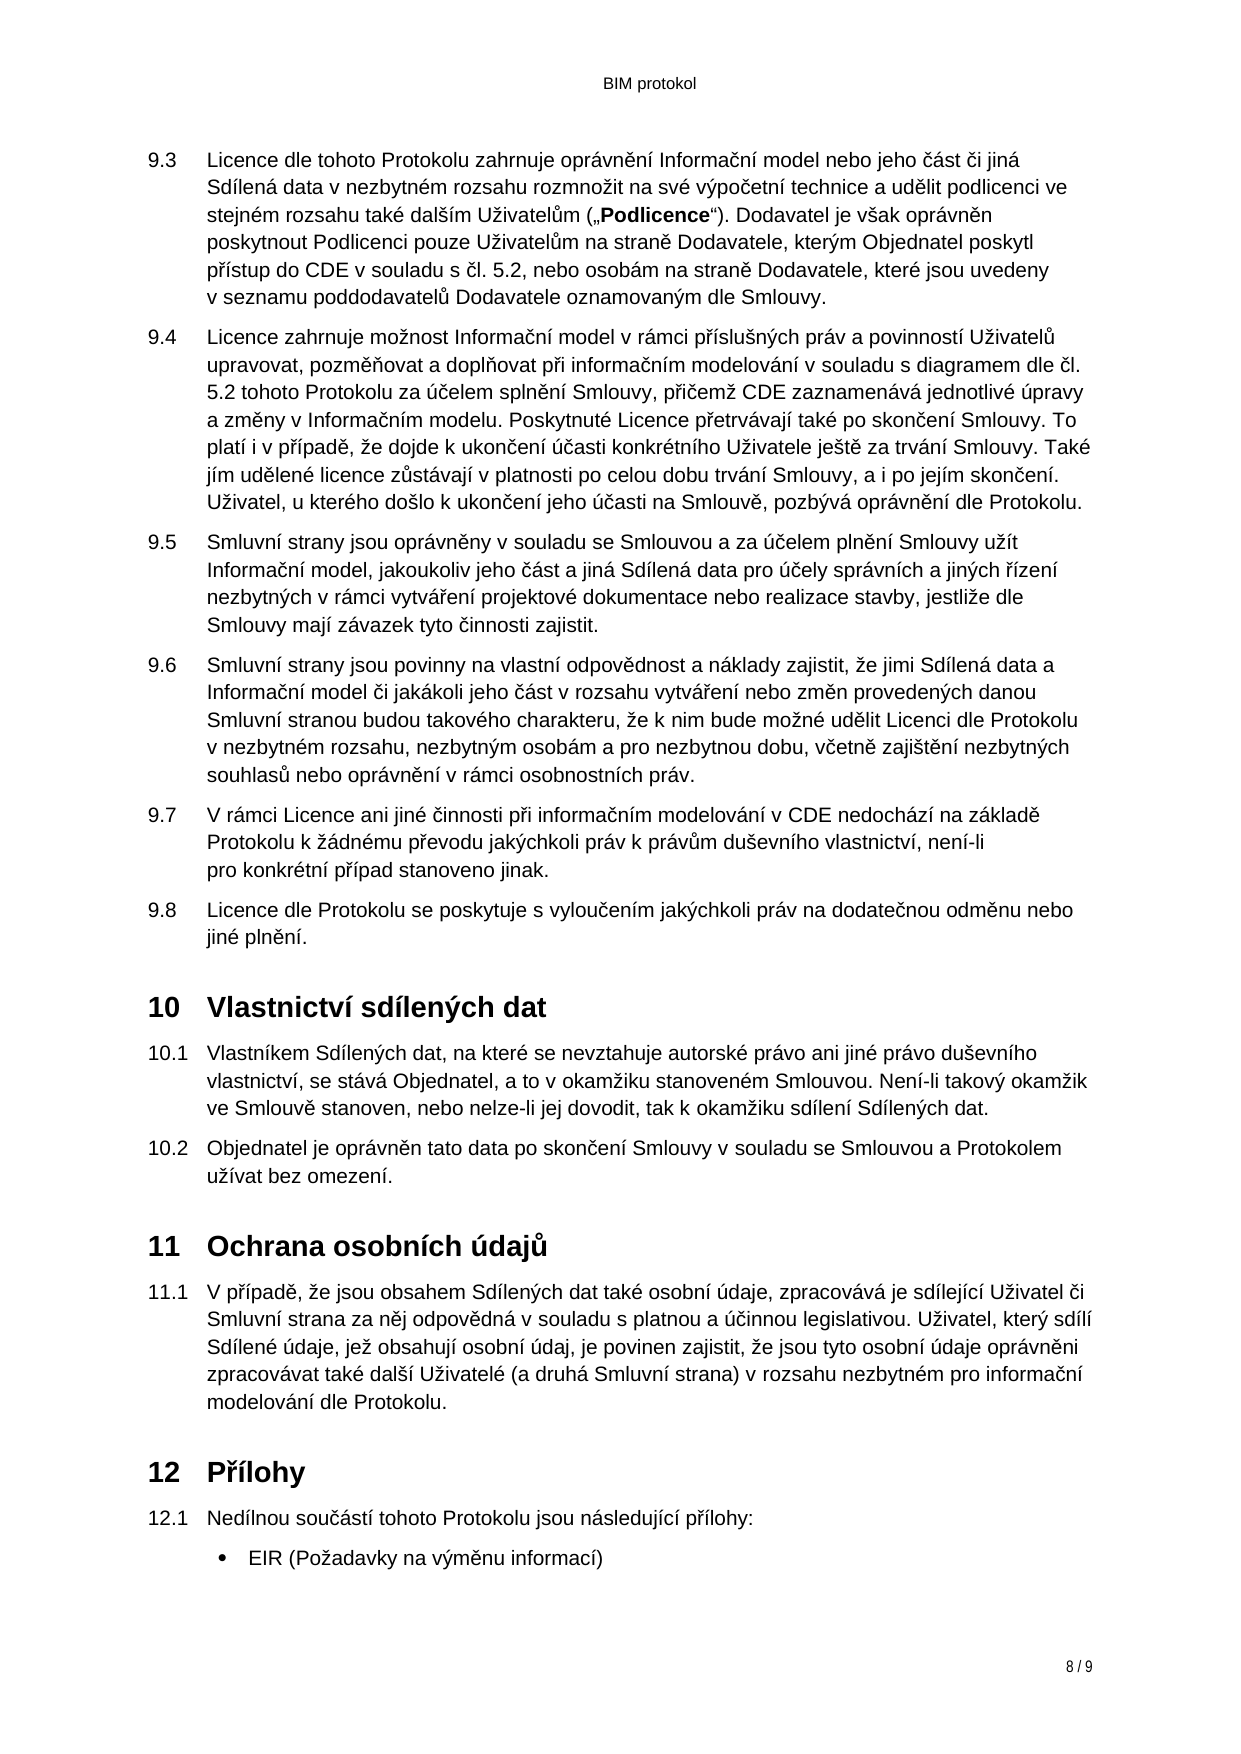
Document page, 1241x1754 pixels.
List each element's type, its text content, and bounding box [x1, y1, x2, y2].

text Smluvní strany jsou oprávněny v souladu se Smlouvou a za účelem plnění Smlouvy užít Informační model, jakoukoliv jeho část a jiná Sdílená data pro účely správních a jiných řízení nezbytných v rámci vytváření projektové dokumentace nebo realizace stavby, jestliže dle Smlouvy mají závazek tyto činnosti zajistit. [148, 530, 1093, 637]
subtitle Přílohy [148, 1455, 1093, 1488]
text Licence dle Protokolu se poskytuje s vyloučením jakýchkoli práv na dodatečnou odměnu nebo jiné plnění. [148, 898, 1093, 949]
subtitle Vlastnictví sdílených dat [148, 990, 1093, 1024]
text Nedílnou součástí tohoto Protokolu jsou následující přílohy: [148, 1506, 1093, 1530]
text EIR (Požadavky na výměnu informací) [218, 1546, 1093, 1570]
text V případě, že jsou obsahem Sdílených dat také osobní údaje, zpracovává je sdílející Uživatel či Smluvní strana za něj odpovědná v souladu s platnou a účinnou legislativou. Uživatel, který sdílí Sdílené údaje, jež obsahují osobní údaj, je povinen zajistit, že jsou tyto osobní údaje oprávněni zpracovávat také další Uživatelé (a druhá Smluvní strana) v rozsahu nezbytném pro informační modelování dle Protokolu. [148, 1280, 1093, 1414]
text Licence zahrnuje možnost Informační model v rámci příslušných práv a povinností Uživatelů upravovat, pozměňovat a doplňovat při informačním modelování v souladu s diagramem dle čl. 5.2 tohoto Protokolu za účelem splnění Smlouvy, přičemž CDE zaznamenává jednotlivé úpravy a změny v Informačním modelu. Poskytnuté Licence přetrvávají také po skončení Smlouvy. To platí i v případě, že dojde k ukončení účasti konkrétního Uživatele ještě za trvání Smlouvy. Také jím udělené licence zůstávají v platnosti po celou dobu trvání Smlouvy, a i po jejím skončení. Uživatel, u kterého došlo k ukončení jeho účasti na Smlouvě, pozbývá oprávnění dle Protokolu. [148, 325, 1093, 514]
text Objednatel je oprávněn tato data po skončení Smlouvy v souladu se Smlouvou a Protokolem užívat bez omezení. [148, 1136, 1093, 1188]
subtitle Ochrana osobních údajů [148, 1229, 1093, 1262]
text V rámci Licence ani jiné činnosti při informačním modelování v CDE nedochází na základě Protokolu k žádnému převodu jakýchkoli práv k právům duševního vlastnictví, není-li pro konkrétní případ stanoveno jinak. [148, 803, 1093, 882]
text Vlastníkem Sdílených dat, na které se nevztahuje autorské právo ani jiné právo duševního vlastnictví, se stává Objednatel, a to v okamžiku stanoveném Smlouvou. Není-li takový okamžik ve Smlouvě stanoven, nebo nelze-li jej dovodit, tak k okamžiku sdílení Sdílených dat. [148, 1041, 1093, 1120]
text Licence dle tohoto Protokolu zahrnuje oprávnění Informační model nebo jeho část či jiná Sdílená data v nezbytném rozsahu rozmnožit na své výpočetní technice a udělit podlicenci ve stejném rozsahu také dalším Uživatelům („Podlicence“). Dodavatel je však oprávněn poskytnout Podlicenci pouze Uživatelům na straně Dodavatele, kterým Objednatel poskytl přístup do CDE v souladu s čl. 5.2, nebo osobám na straně Dodavatele, které jsou uvedeny v seznamu poddodavatelů Dodavatele oznamovaným dle Smlouvy. [148, 148, 1093, 309]
text Smluvní strany jsou povinny na vlastní odpovědnost a náklady zajistit, že jimi Sdílená data a Informační model či jakákoli jeho část v rozsahu vytváření nebo změn provedených danou Smluvní stranou budou takového charakteru, že k nim bude možné udělit Licenci dle Protokolu v nezbytném rozsahu, nezbytným osobám a pro nezbytnou dobu, včetně zajištění nezbytných souhlasů nebo oprávnění v rámci osobnostních práv. [148, 653, 1093, 787]
